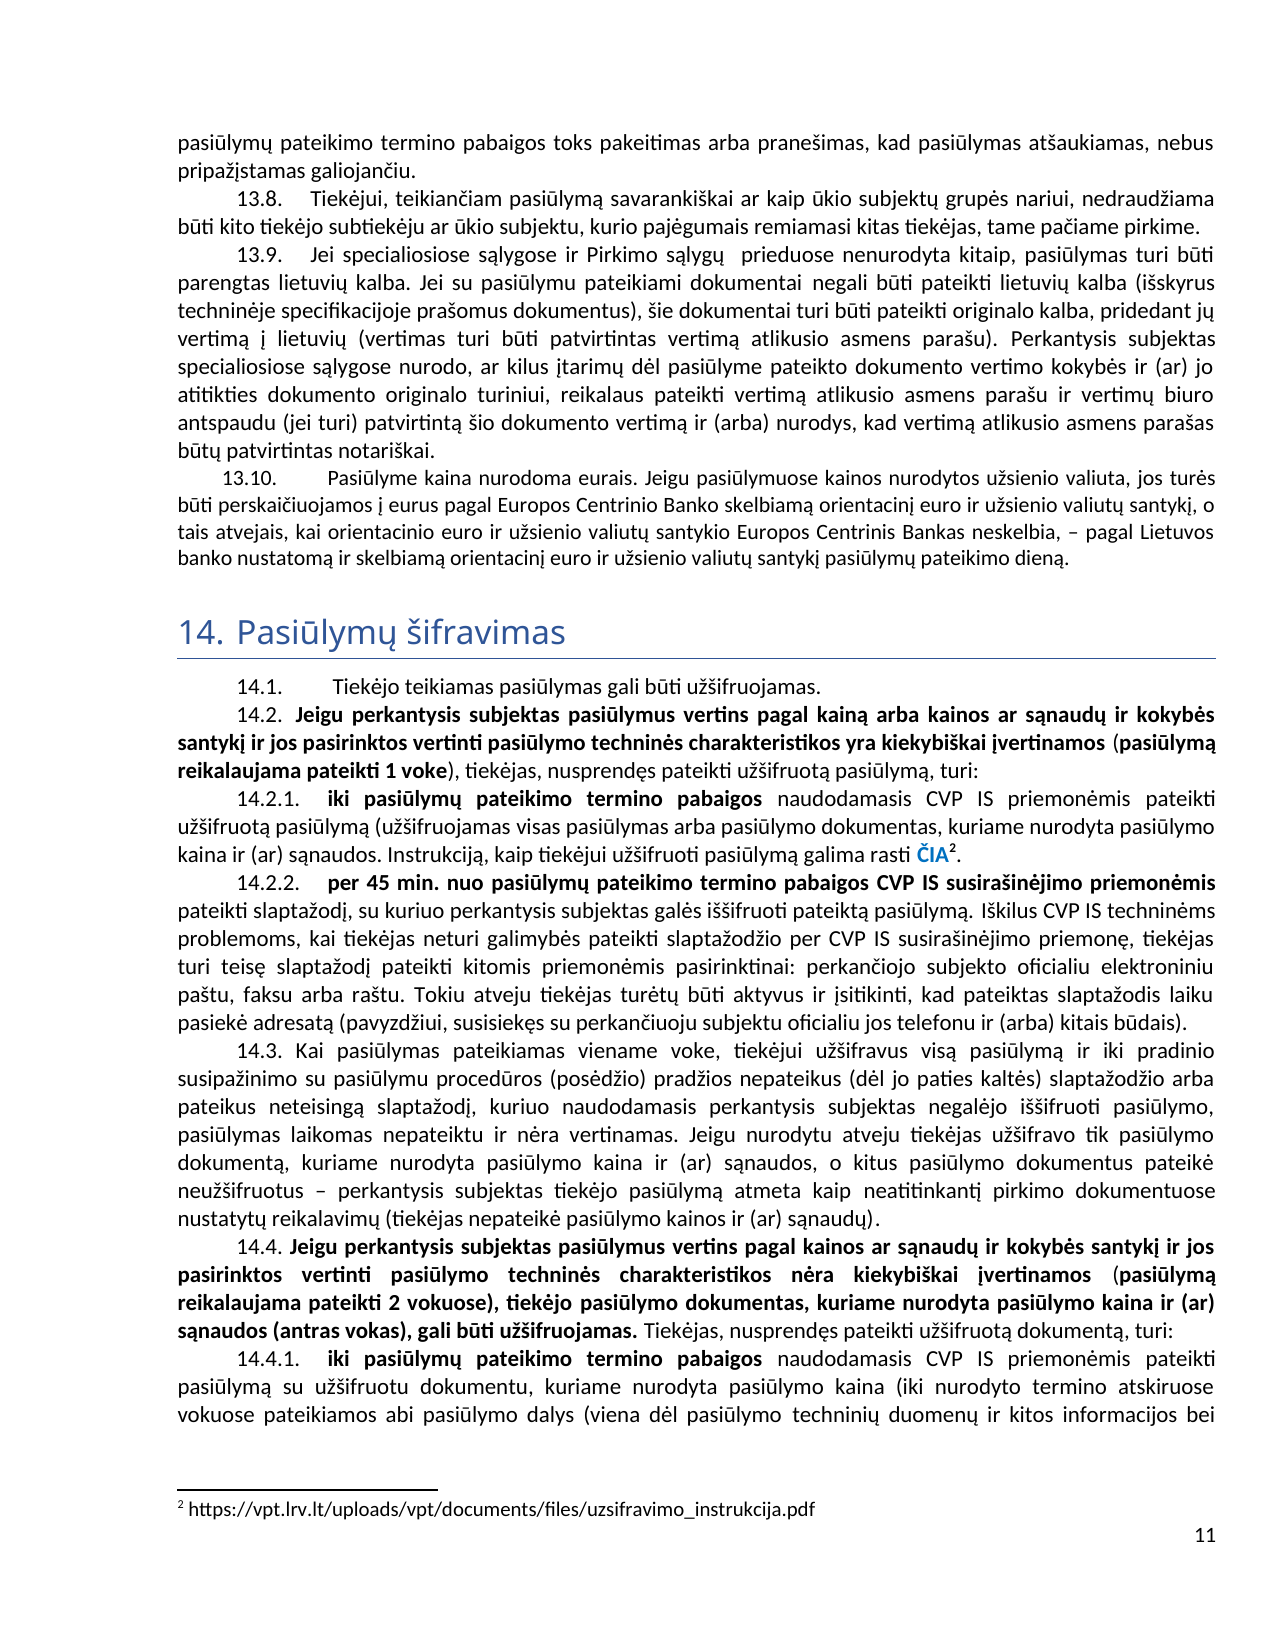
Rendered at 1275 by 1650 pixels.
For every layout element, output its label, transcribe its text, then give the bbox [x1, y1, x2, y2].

subtitle Pasiūlymų šifravimas [177, 609, 1216, 658]
list Jeigu perkantysis subjektas pasiūlymus vertins pagal kainą arba kainos ar sąnaudų ir kokybės santykį ir jos pasirinktos vertinti pasiūlymo techninės charakteristikos yra kiekybiškai įvertinamos (pasiūlymą reikalaujama pateikti 1 voke), tiekėjas, nusprendęs pateikti užšifruotą pasiūlymą, turi: [177, 700, 1216, 784]
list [177, 1344, 1216, 1428]
list Tiekėjo teikiamas pasiūlymas gali būti užšifruojamas. [236, 672, 1216, 700]
list iki pasiūlymų pateikimo termino pabaigos naudodamasis CVP IS priemonėmis pateikti užšifruotą pasiūlymą (užšifruojamas visas pasiūlymas arba pasiūlymo dokumentas, kuriame nurodyta pasiūlymo kaina ir (ar) sąnaudos. Instrukciją, kaip tiekėjui užšifruoti pasiūlymą galima rasti ČIA. [177, 784, 1216, 868]
list Pasiūlyme kaina nurodoma eurais. Jeigu pasiūlymuose kainos nurodytos užsienio valiuta, jos turės būti perskaičiuojamos į eurus pagal Europos Centrinio Banko skelbiamą orientacinį euro ir užsienio valiutų santykį, o tais atvejais, kai orientacinio euro ir užsienio valiutų santykio Europos Centrinis Bankas neskelbia, – pagal Lietuvos banko nustatomą ir skelbiamą orientacinį euro ir užsienio valiutų santykį pasiūlymų pateikimo dieną. [177, 464, 1216, 571]
list per 45 min. nuo pasiūlymų pateikimo termino pabaigos CVP IS susirašinėjimo priemonėmis pateikti slaptažodį, su kuriuo perkantysis subjektas galės iššifruoti pateiktą pasiūlymą. Iškilus CVP IS techninėms problemoms, kai tiekėjas neturi galimybės pateikti slaptažodžio per CVP IS susirašinėjimo priemonę, tiekėjas turi teisę slaptažodį pateikti kitomis priemonėmis pasirinktinai: perkančiojo subjekto oficialiu elektroniniu paštu, faksu arba raštu. Tokiu atveju tiekėjas turėtų būti aktyvus ir įsitikinti, kad pateiktas slaptažodis laiku pasiekė adresatą (pavyzdžiui, susisiekęs su perkančiuoju subjektu oficialiu jos telefonu ir (arba) kitais būdais). [177, 868, 1216, 1036]
list Jei specialiosiose sąlygose ir Pirkimo sąlygų prieduose nenurodyta kitaip, pasiūlymas turi būti parengtas lietuvių kalba. Jei su pasiūlymu pateikiami dokumentai negali būti pateikti lietuvių kalba (išskyrus techninėje specifikacijoje prašomus dokumentus), šie dokumentai turi būti pateikti originalo kalba, pridedant jų vertimą į lietuvių (vertimas turi būti patvirtintas vertimą atlikusio asmens parašu). Perkantysis subjektas specialiosiose sąlygose nurodo, ar kilus įtarimų dėl pasiūlyme pateikto dokumento vertimo kokybės ir (ar) jo atitikties dokumento originalo turiniui, reikalaus pateikti vertimą atlikusio asmens parašu ir vertimų biuro antspaudu (jei turi) patvirtintą šio dokumento vertimą ir (arba) nurodys, kad vertimą atlikusio asmens parašas būtų patvirtintas notariškai. [177, 240, 1216, 464]
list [177, 128, 1216, 184]
text 14.3. Kai pasiūlymas pateikiamas viename voke, tiekėjui užšifravus visą pasiūlymą ir iki pradinio susipažinimo su pasiūlymu procedūros (posėdžio) pradžios nepateikus (dėl jo paties kaltės) slaptažodžio arba pateikus neteisingą slaptažodį, kuriuo naudodamasis perkantysis subjektas negalėjo iššifruoti pasiūlymo, pasiūlymas laikomas nepateiktu ir nėra vertinamas. Jeigu nurodytu atveju tiekėjas užšifravo tik pasiūlymo dokumentą, kuriame nurodyta pasiūlymo kaina ir (ar) sąnaudos, o kitus pasiūlymo dokumentus pateikė neužšifruotus – perkantysis subjektas tiekėjo pasiūlymą atmeta kaip neatitinkantį pirkimo dokumentuose nustatytų reikalavimų (tiekėjas nepateikė pasiūlymo kainos ir (ar) sąnaudų). [177, 1036, 1216, 1232]
list Tiekėjui, teikiančiam pasiūlymą savarankiškai ar kaip ūkio subjektų grupės nariui, nedraudžiama būti kito tiekėjo subtiekėju ar ūkio subjektu, kurio pajėgumais remiamasi kitas tiekėjas, tame pačiame pirkime. [177, 184, 1216, 240]
text 14.4. Jeigu perkantysis subjektas pasiūlymus vertins pagal kainos ar sąnaudų ir kokybės santykį ir jos pasirinktos vertinti pasiūlymo techninės charakteristikos nėra kiekybiškai įvertinamos (pasiūlymą reikalaujama pateikti 2 vokuose), tiekėjo pasiūlymo dokumentas, kuriame nurodyta pasiūlymo kaina ir (ar) sąnaudos (antras vokas), gali būti užšifruojamas. Tiekėjas, nusprendęs pateikti užšifruotą dokumentą, turi: [177, 1232, 1216, 1344]
